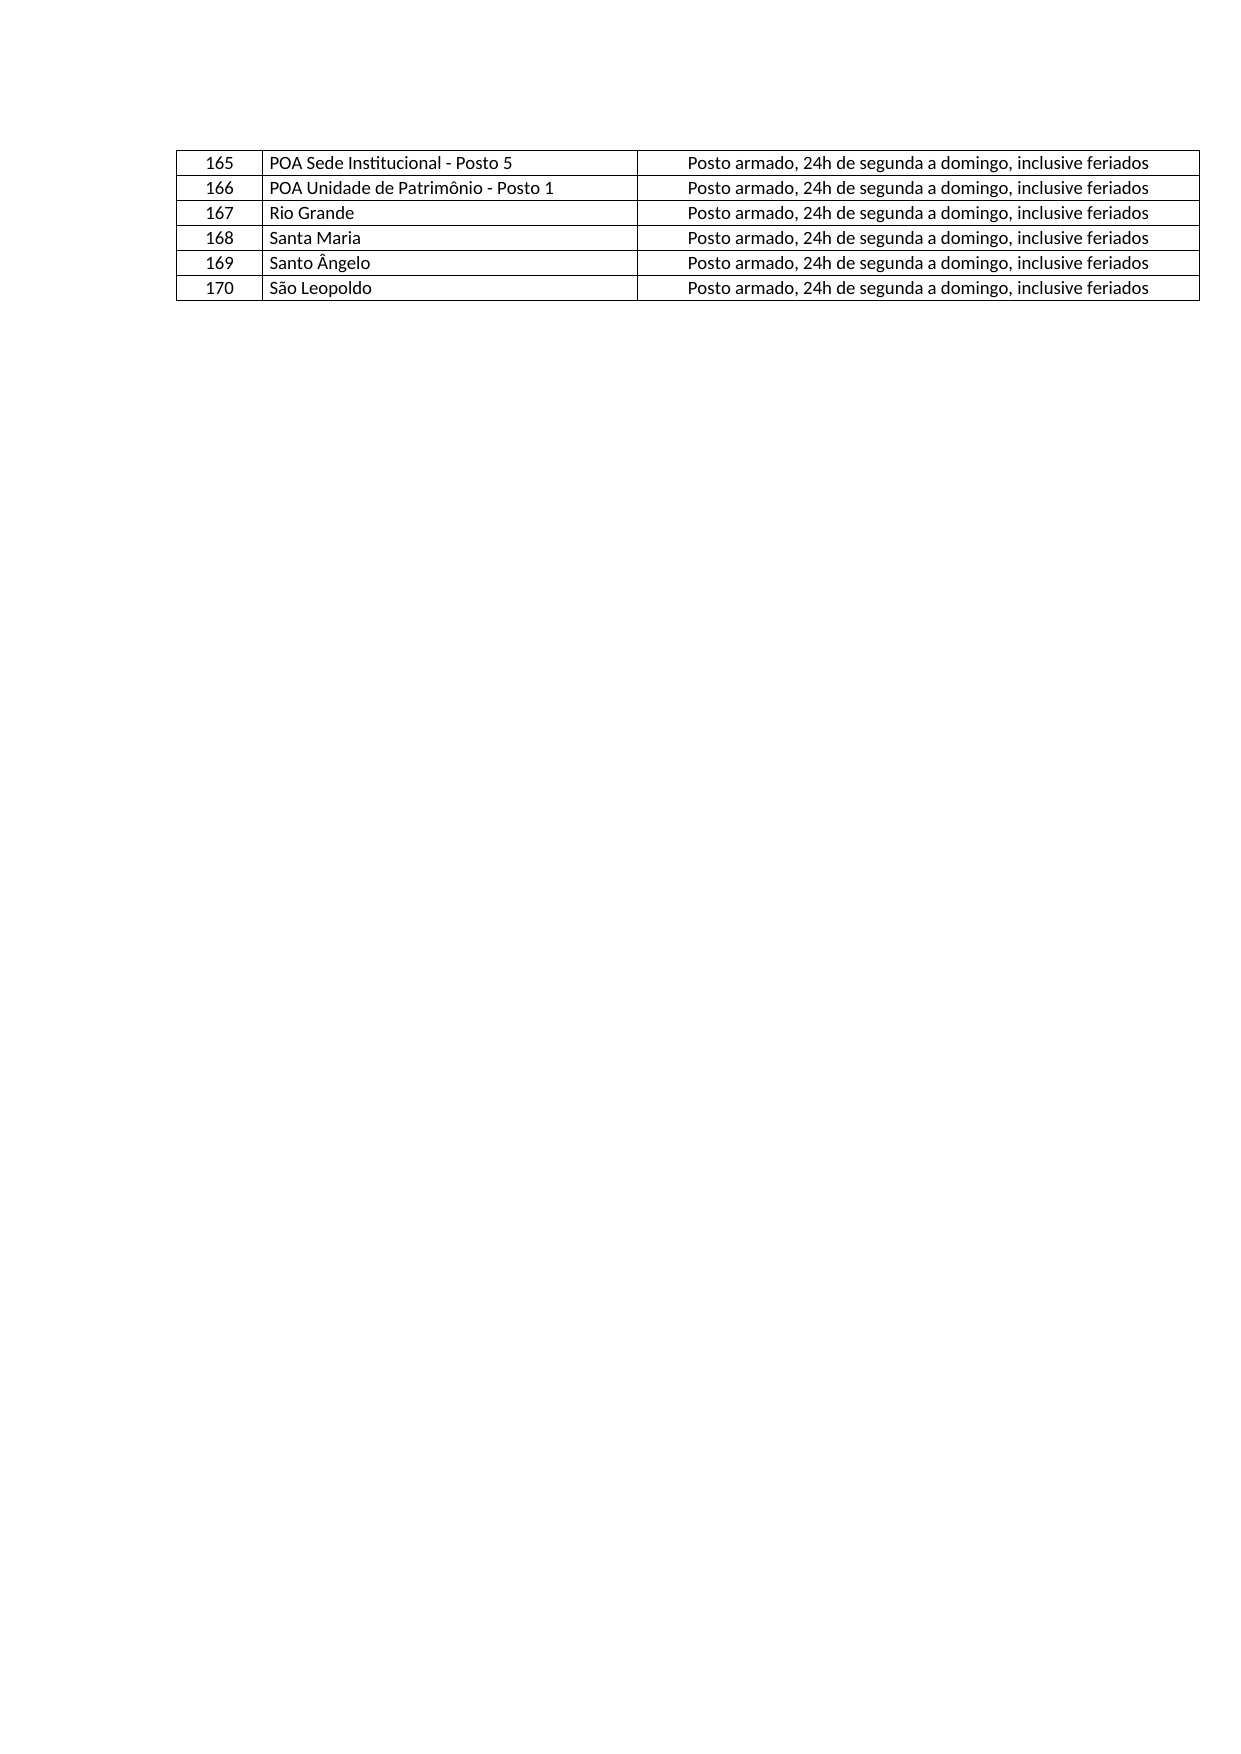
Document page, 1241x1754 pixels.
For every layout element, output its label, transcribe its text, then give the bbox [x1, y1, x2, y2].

table_cell 170 [177, 276, 262, 300]
table_cell Posto armado, 24h de segunda a domingo, inclusive feriados [638, 201, 1199, 225]
table_cell Posto armado, 24h de segunda a domingo, inclusive feriados [638, 276, 1199, 300]
table_cell Posto armado, 24h de segunda a domingo, inclusive feriados [638, 251, 1199, 275]
table_cell POA Sede Institucional - Posto 5 [263, 151, 637, 175]
table_cell Santa Maria [263, 226, 637, 250]
table_cell Rio Grande [263, 201, 637, 225]
table_cell Santo Ângelo [263, 251, 637, 275]
table_cell 165 [177, 151, 262, 175]
table_cell 169 [177, 251, 262, 275]
table_cell São Leopoldo [263, 276, 637, 300]
table_cell 167 [177, 201, 262, 225]
table_cell 166 [177, 176, 262, 200]
table_cell Posto armado, 24h de segunda a domingo, inclusive feriados [638, 226, 1199, 250]
table_cell POA Unidade de Patrimônio - Posto 1 [263, 176, 637, 200]
table_cell 168 [177, 226, 262, 250]
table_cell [638, 151, 1199, 175]
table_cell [638, 176, 1199, 200]
